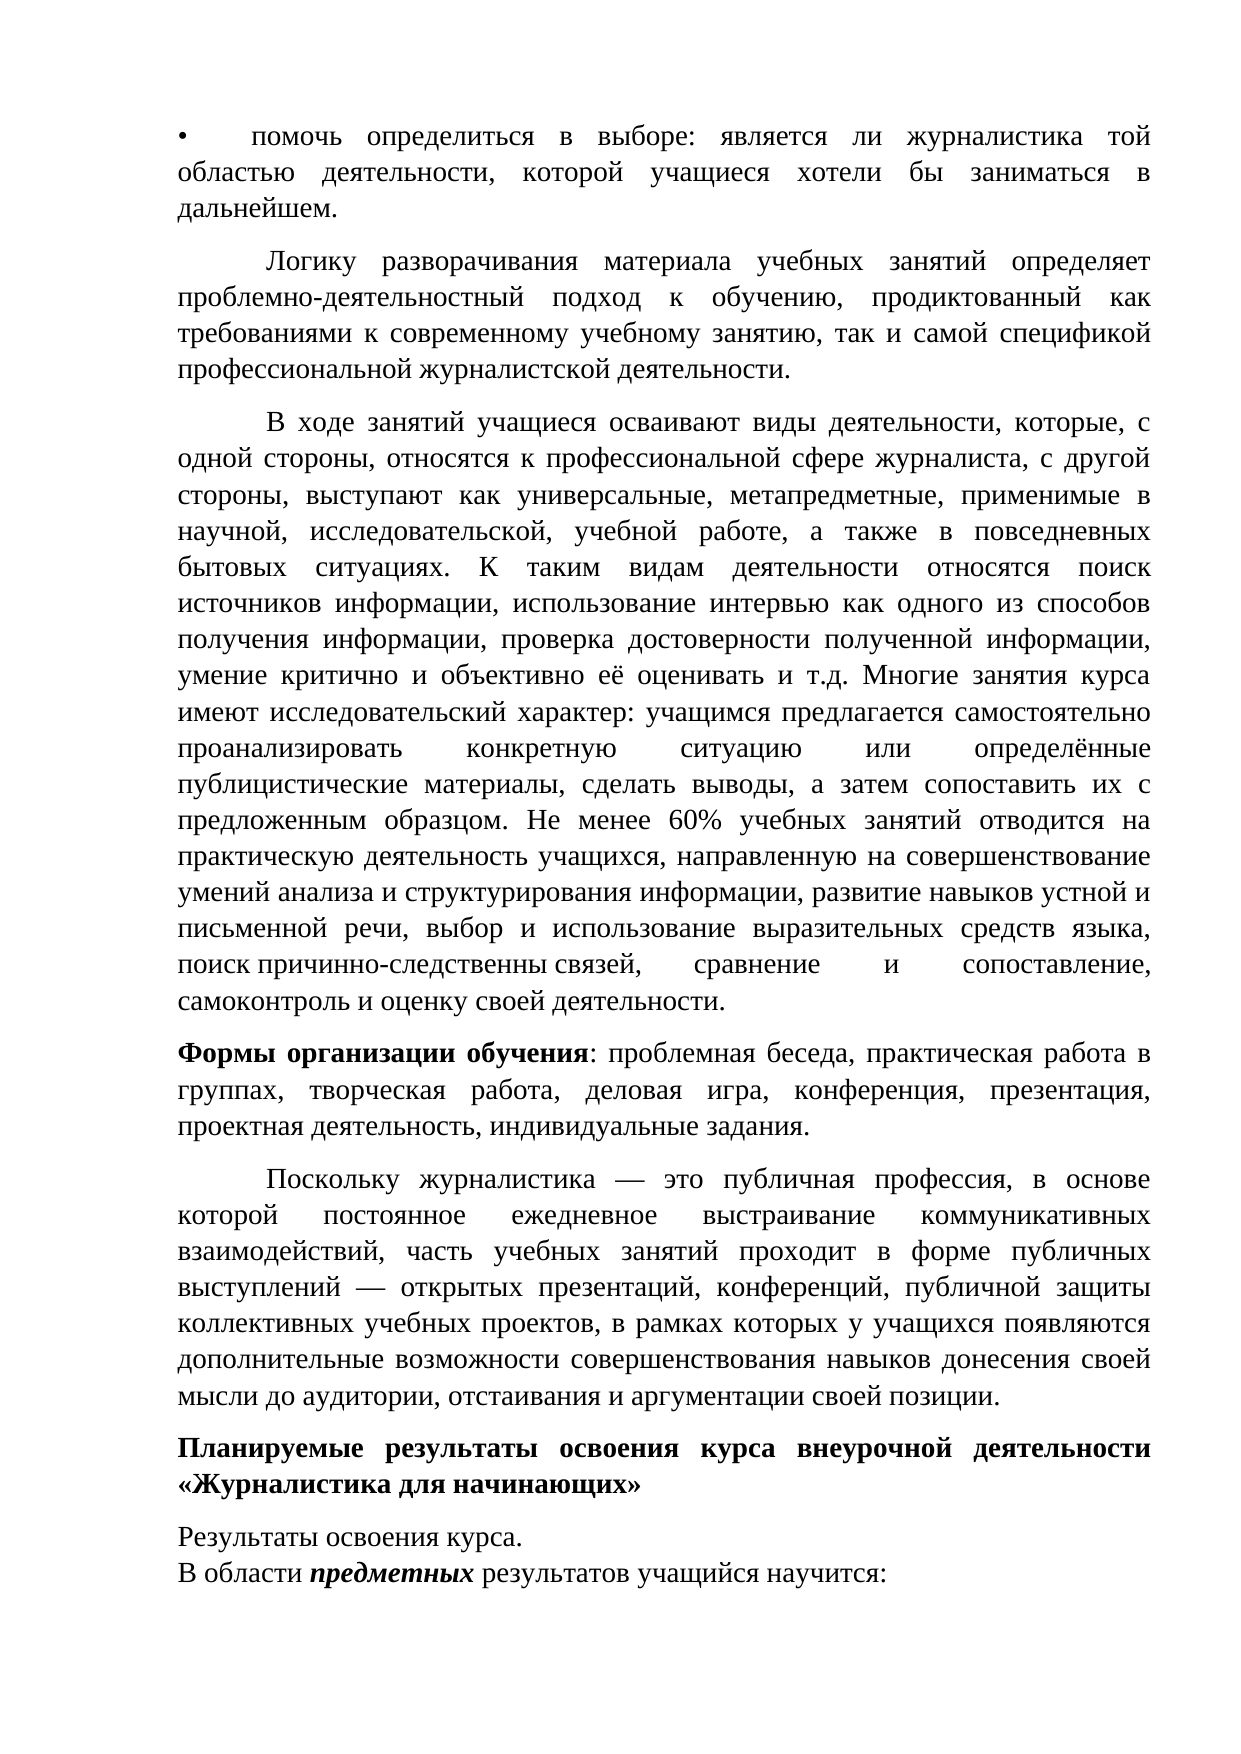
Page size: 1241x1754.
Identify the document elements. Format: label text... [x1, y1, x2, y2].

text Планируемые результаты освоения курса внеурочной деятельности «Журналистика для начинающих» [177, 1430, 1152, 1500]
text В области предметных результатов учащийся научится: [177, 1556, 1152, 1589]
list помочь определиться в выборе: является ли журналистика той областью деятельности, которой учащиеся хотели бы заниматься в дальнейшем. [177, 118, 1152, 224]
text В ходе занятий учащиеся осваивают виды деятельности, которые, с одной стороны, относятся к профессиональной сфере журналиста, с другой стороны, выступают как универсальные, метапредметные, применимые в научной, исследовательской, учебной работе, а также в повседневных бытовых ситуациях. К таким видам деятельности относятся поиск источников информации, использование интервью как одного из способов получения информации, проверка достоверности полученной информации, умение критично и объективно её оценивать и т.д. Многие занятия курса имеют исследовательский характер: учащимся предлагается самостоятельно проанализировать конкретную ситуацию или определённые публицистические материалы, сделать выводы, а затем сопоставить их с предложенным образцом. Не менее 60% учебных занятий отводится на практическую деятельность учащихся, направленную на совершенствование умений анализа и структурирования информации, развитие навыков устной и письменной речи, выбор и использование выразительных средств языка, поиск причинно-следственны связей, сравнение и сопоставление, самоконтроль и оценку своей деятельности. [177, 404, 1152, 1016]
text Поскольку журналистика — это публичная профессия, в основе которой постоянное ежедневное выстраивание коммуникативных взаимодействий, часть учебных занятий проходит в форме публичных выступлений — открытых презентаций, конференций, публичной защиты коллективных учебных проектов, в рамках которых у учащихся появляются дополнительные возможности совершенствования навыков донесения своей мысли до аудитории, отстаивания и аргументации своей позиции. [177, 1161, 1152, 1411]
text Результаты освоения курса. [177, 1519, 1152, 1553]
text Формы организации обучения: проблемная беседа, практическая работа в группах, творческая работа, деловая игра, конференция, презентация, проектная деятельность, индивидуальные задания. [177, 1036, 1152, 1141]
text Логику разворачивания материала учебных занятий определяет проблемно-деятельностный подход к обучению, продиктованный как требованиями к современному учебному занятию, так и самой спецификой профессиональной журналистской деятельности. [177, 243, 1152, 385]
